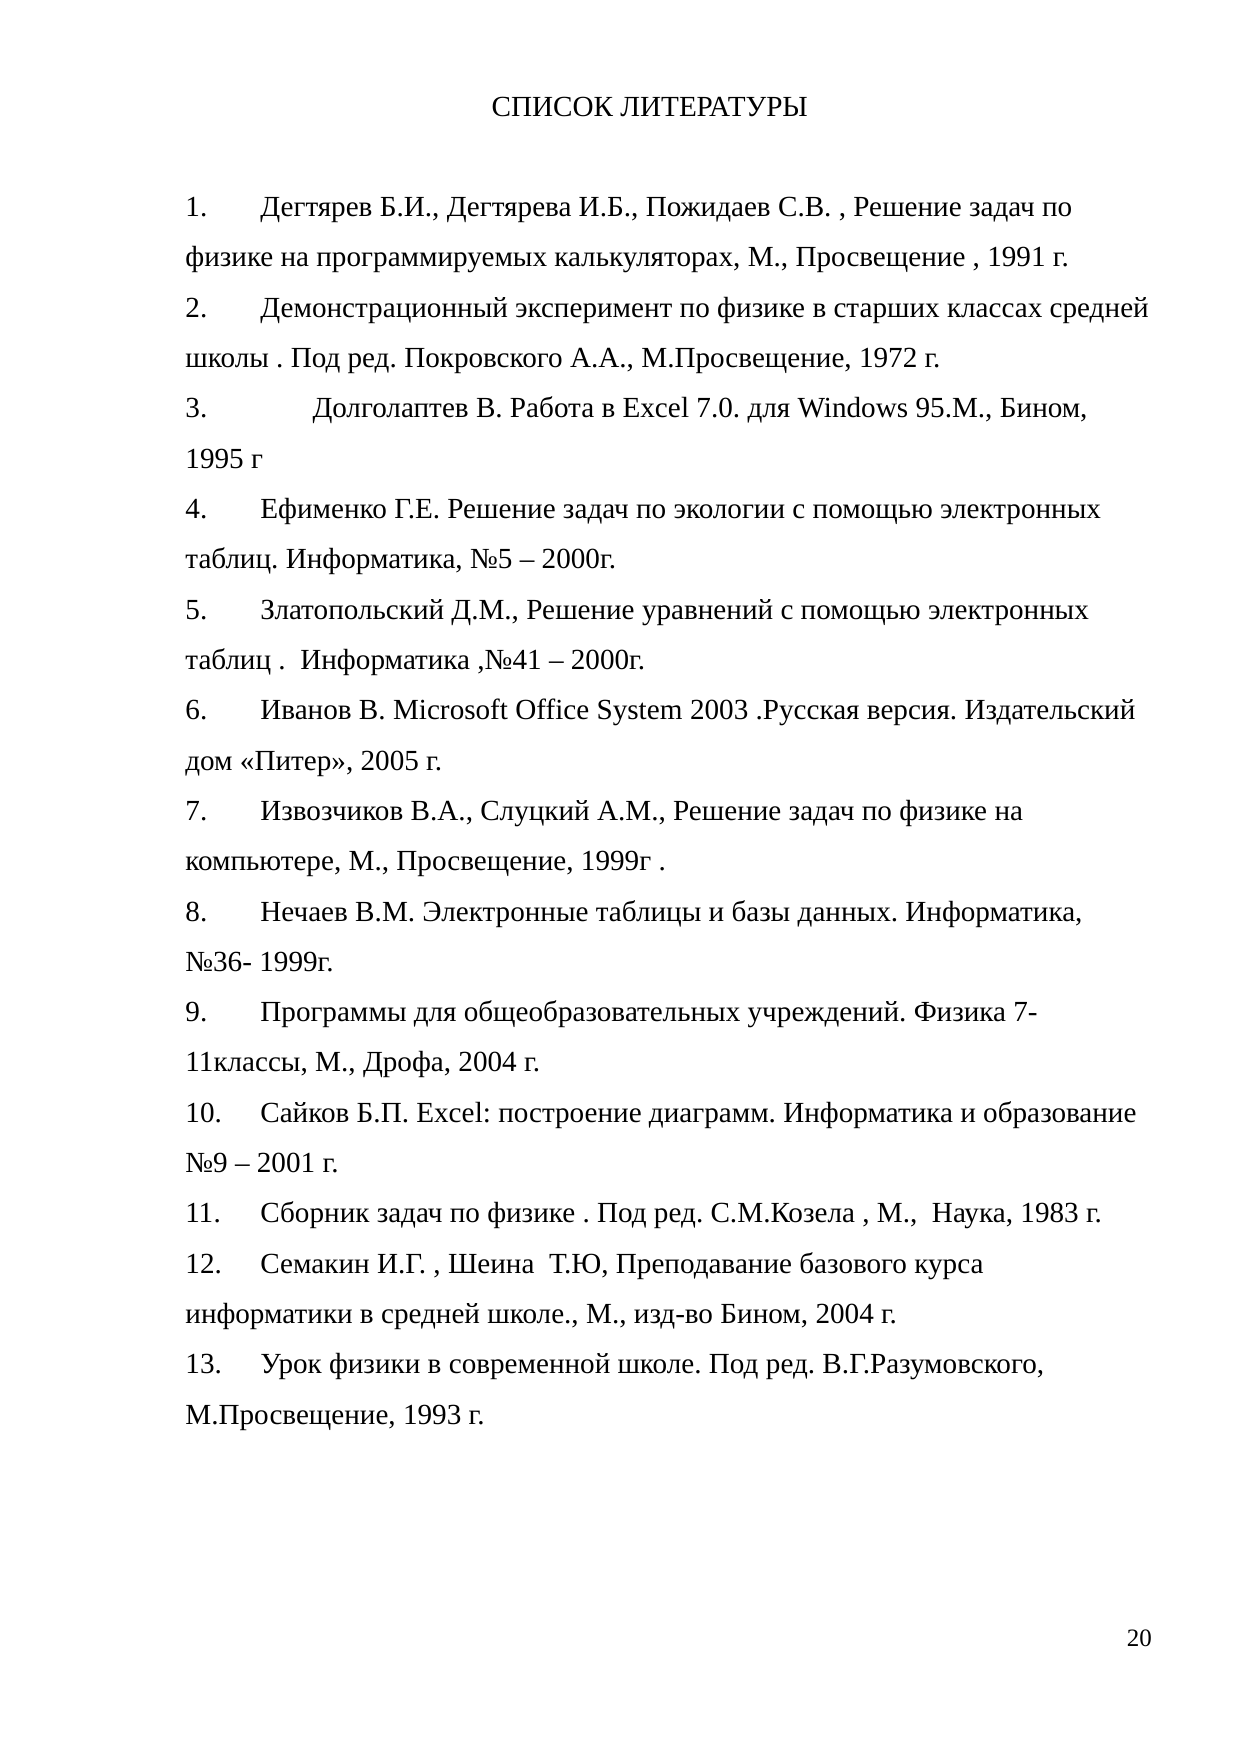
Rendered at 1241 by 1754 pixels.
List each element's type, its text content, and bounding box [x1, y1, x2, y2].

list Демонстрационный эксперимент по физике в старших классах средней школы . Под ред. Покровского А.А., М.Просвещение, 1972 г. [185, 290, 1152, 374]
list Урок физики в современной школе. Под ред. В.Г.Разумовского, М.Просвещение, 1993 г. [185, 1346, 1152, 1430]
list Сайков Б.П. Excel: построение диаграмм. Информатика и образование №9 – 2001 г. [185, 1095, 1152, 1179]
text СПИСОК ЛИТЕРАТУРЫ [148, 89, 1152, 122]
list Долголаптев В. Работа в Excel 7.0. для Windows 95.М., Бином, 1995 г [185, 391, 1152, 474]
list Ефименко Г.Е. Решение задач по экологии с помощью электронных таблиц. Информатика, №5 – 2000г. [185, 491, 1152, 575]
list Златопольский Д.М., Решение уравнений с помощью электронных таблиц . Информатика ,№41 – 2000г. [185, 592, 1152, 676]
list Нечаев В.М. Электронные таблицы и базы данных. Информатика, №36- 1999г. [185, 894, 1152, 977]
list Программы для общеобразовательных учреждений. Физика 7-11классы, М., Дрофа, 2004 г. [185, 994, 1152, 1078]
list Дегтярев Б.И., Дегтярева И.Б., Пожидаев С.В. , Решение задач по физике на программируемых калькуляторах, М., Просвещение , 1991 г. [185, 189, 1152, 273]
list Иванов В. Microsoft Office System 2003 .Русская версия. Издательский дом «Питер», 2005 г. [185, 692, 1152, 776]
list Семакин И.Г. , Шеина Т.Ю, Преподавание базового курса информатики в средней школе., М., изд-во Бином, 2004 г. [185, 1246, 1152, 1330]
list Сборник задач по физике . Под ред. С.М.Козела , М., Наука, 1983 г. [185, 1196, 1152, 1229]
list Извозчиков В.А., Слуцкий А.М., Решение задач по физике на компьютере, М., Просвещение, 1999г . [185, 793, 1152, 877]
